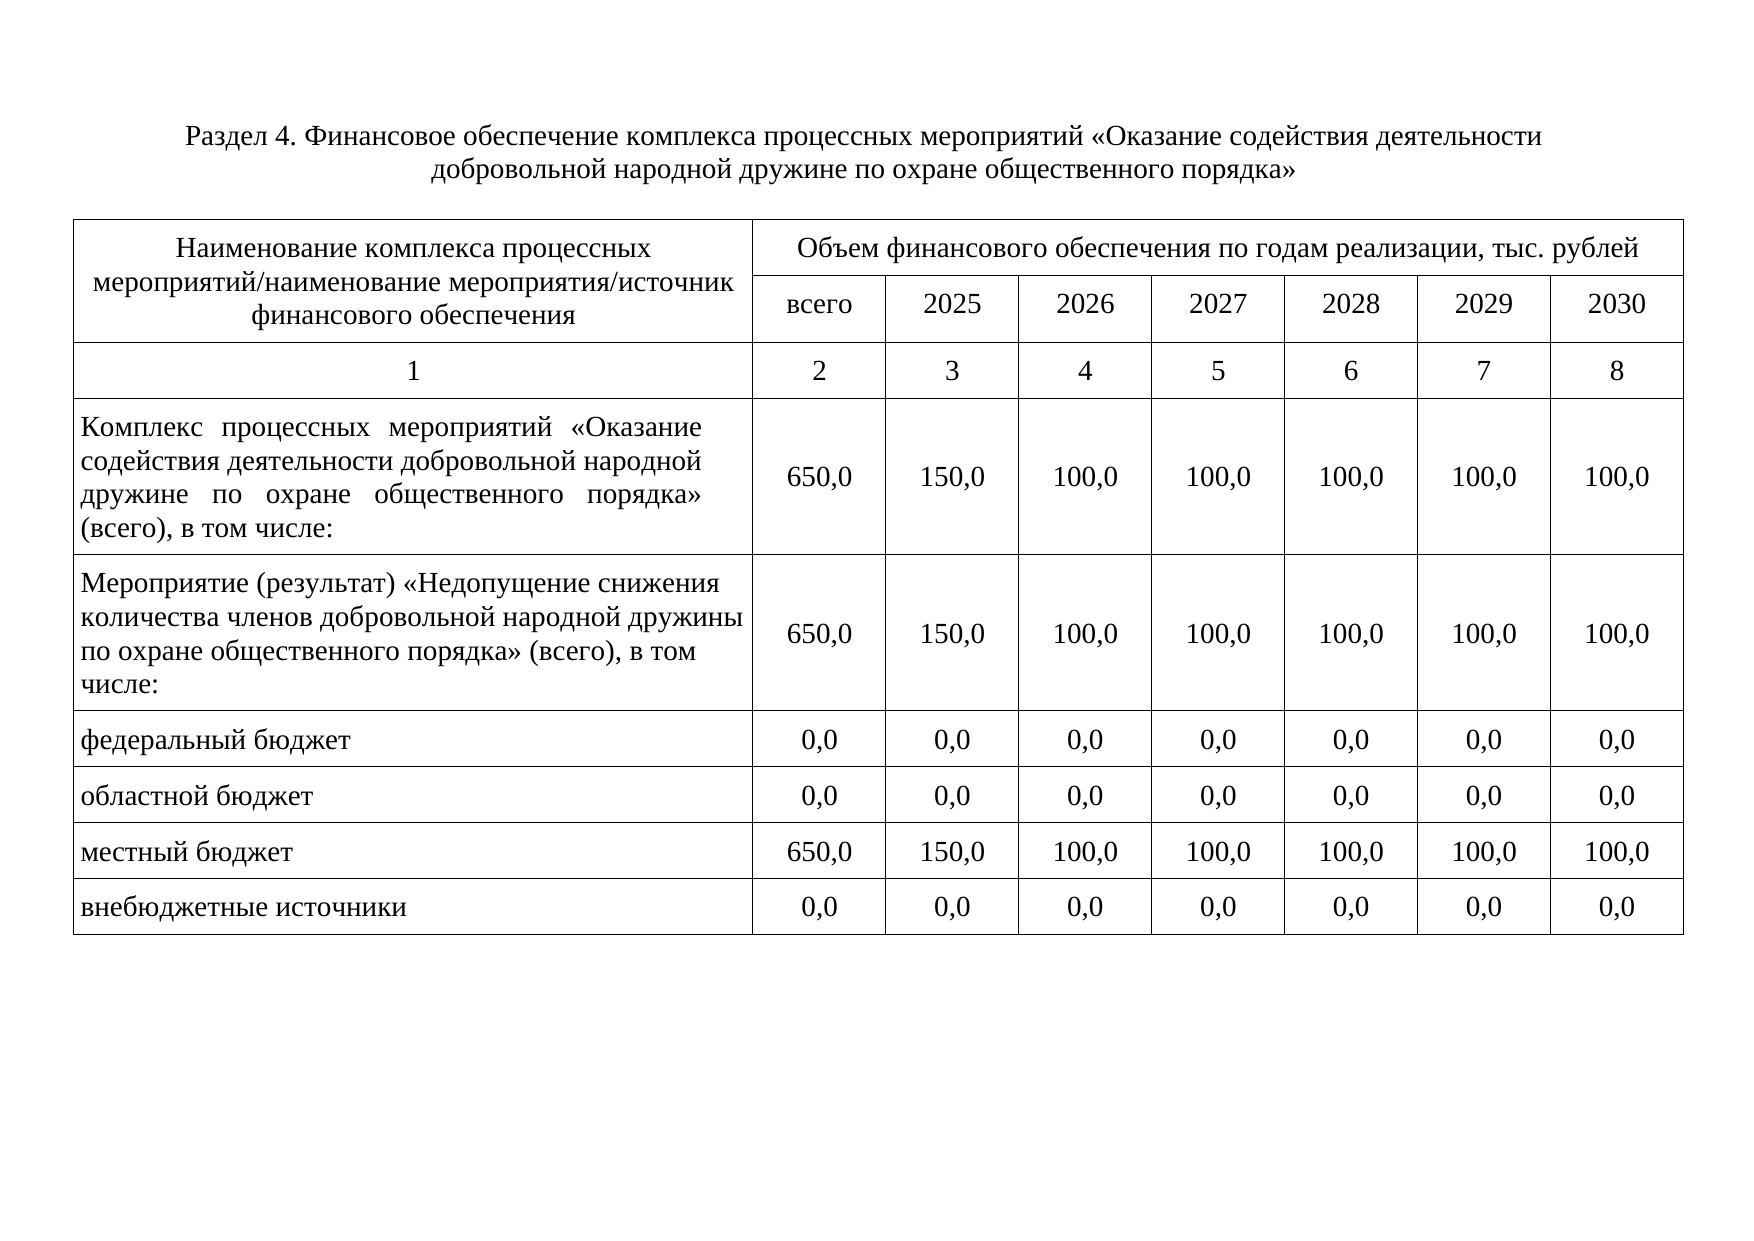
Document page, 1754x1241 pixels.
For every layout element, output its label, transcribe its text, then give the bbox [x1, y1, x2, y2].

table_cell 1 [74, 343, 752, 397]
table_cell Мероприятие (результат) «Недопущение снижения количества членов добровольной народной дружины по охране общественного порядка» (всего), в том числе: [74, 555, 752, 710]
table_cell местный бюджет [74, 823, 752, 878]
table_cell 0,0 [1418, 711, 1550, 766]
table_cell 0,0 [1285, 711, 1417, 766]
table_cell 0,0 [1152, 879, 1284, 934]
table_cell 100,0 [1551, 823, 1683, 878]
table_cell 650,0 [753, 555, 885, 710]
table_cell 650,0 [753, 399, 885, 554]
table_cell 2 [753, 343, 885, 397]
table_cell 100,0 [1551, 555, 1683, 710]
table_cell 0,0 [886, 711, 1018, 766]
table_cell 0,0 [753, 711, 885, 766]
table_cell 0,0 [1019, 711, 1151, 766]
table_cell 6 [1285, 343, 1417, 397]
table_cell 100,0 [1551, 399, 1683, 554]
table_cell 0,0 [1551, 879, 1683, 934]
table_cell 100,0 [1152, 555, 1284, 710]
table_header Наименование комплекса процессных мероприятий/наименование мероприятия/источник финансового обеспечения [74, 220, 752, 342]
table_cell 0,0 [1285, 879, 1417, 934]
table_header Объем финансового обеспечения по годам реализации, тыс. рублей [753, 220, 1683, 274]
table_cell 100,0 [1418, 555, 1550, 710]
table_cell 0,0 [1551, 767, 1683, 822]
table_cell 0,0 [753, 879, 885, 934]
table_cell 100,0 [1285, 399, 1417, 554]
table_cell 0,0 [1019, 767, 1151, 822]
table_cell 0,0 [886, 879, 1018, 934]
table_cell 5 [1152, 343, 1284, 397]
table_cell 100,0 [1285, 555, 1417, 710]
table_cell 8 [1551, 343, 1683, 397]
text Раздел 4. Финансовое обеспечение комплекса процессных мероприятий «Оказание содействия деятельности [44, 118, 1683, 152]
table_cell 2025 [886, 276, 1018, 342]
table_cell областной бюджет [74, 767, 752, 822]
table_cell 2026 [1019, 276, 1151, 342]
table_cell 0,0 [1152, 711, 1284, 766]
text добровольной народной дружине по охране общественного порядка» [44, 152, 1683, 185]
table_cell 3 [886, 343, 1018, 397]
table_cell 0,0 [1418, 879, 1550, 934]
table_cell 150,0 [886, 555, 1018, 710]
table_cell 4 [1019, 343, 1151, 397]
table_cell 2027 [1152, 276, 1284, 342]
table_cell 0,0 [1019, 879, 1151, 934]
table_cell внебюджетные источники [74, 879, 752, 934]
table_cell 0,0 [1551, 711, 1683, 766]
table_cell 150,0 [886, 399, 1018, 554]
table_cell 150,0 [886, 823, 1018, 878]
table_cell 650,0 [753, 823, 885, 878]
table_cell 100,0 [1152, 823, 1284, 878]
table_cell 0,0 [753, 767, 885, 822]
table_cell 100,0 [1019, 555, 1151, 710]
table_cell 100,0 [1418, 823, 1550, 878]
table_cell 100,0 [1019, 399, 1151, 554]
table_cell федеральный бюджет [74, 711, 752, 766]
table_cell 0,0 [1152, 767, 1284, 822]
table_cell 7 [1418, 343, 1550, 397]
table_cell 2028 [1285, 276, 1417, 342]
table_cell всего [753, 276, 885, 342]
table_cell 100,0 [1418, 399, 1550, 554]
table_cell 0,0 [1418, 767, 1550, 822]
table_cell Комплекс процессных мероприятий «Оказание содействия деятельности добровольной народной дружине по охране общественного порядка» (всего), в том числе: [74, 399, 752, 554]
table_cell 100,0 [1152, 399, 1284, 554]
table_cell 2030 [1551, 276, 1683, 342]
table_cell 2029 [1418, 276, 1550, 342]
table_cell 100,0 [1019, 823, 1151, 878]
table_cell 0,0 [886, 767, 1018, 822]
table_cell 0,0 [1285, 767, 1417, 822]
table_cell 100,0 [1285, 823, 1417, 878]
